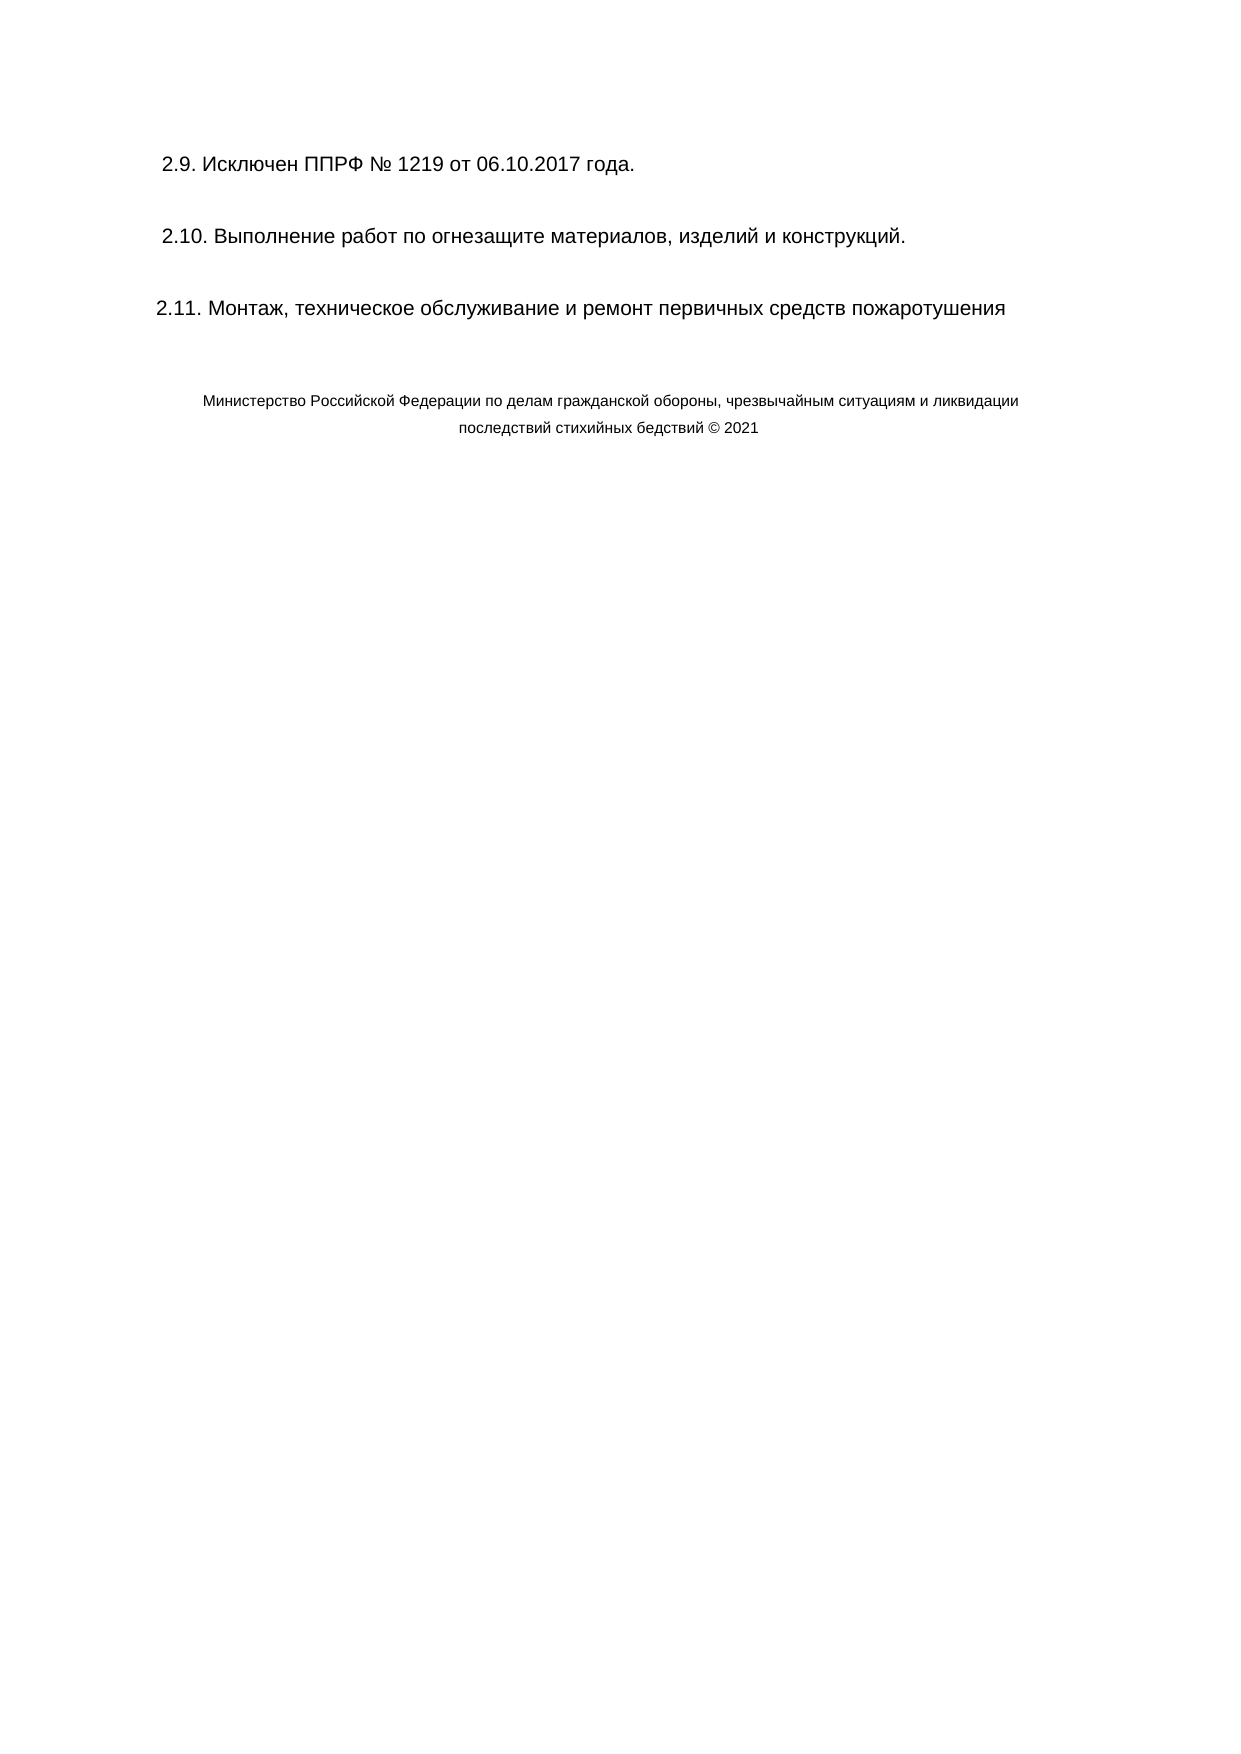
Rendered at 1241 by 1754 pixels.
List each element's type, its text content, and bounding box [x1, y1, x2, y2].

table_cell Министерство Российской Федерации по делам гражданской обороны, чрезвычайным ситуациям и ликвидации последствий стихийных бедствий © 2021 [140, 392, 1078, 474]
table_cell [140, 150, 1078, 392]
